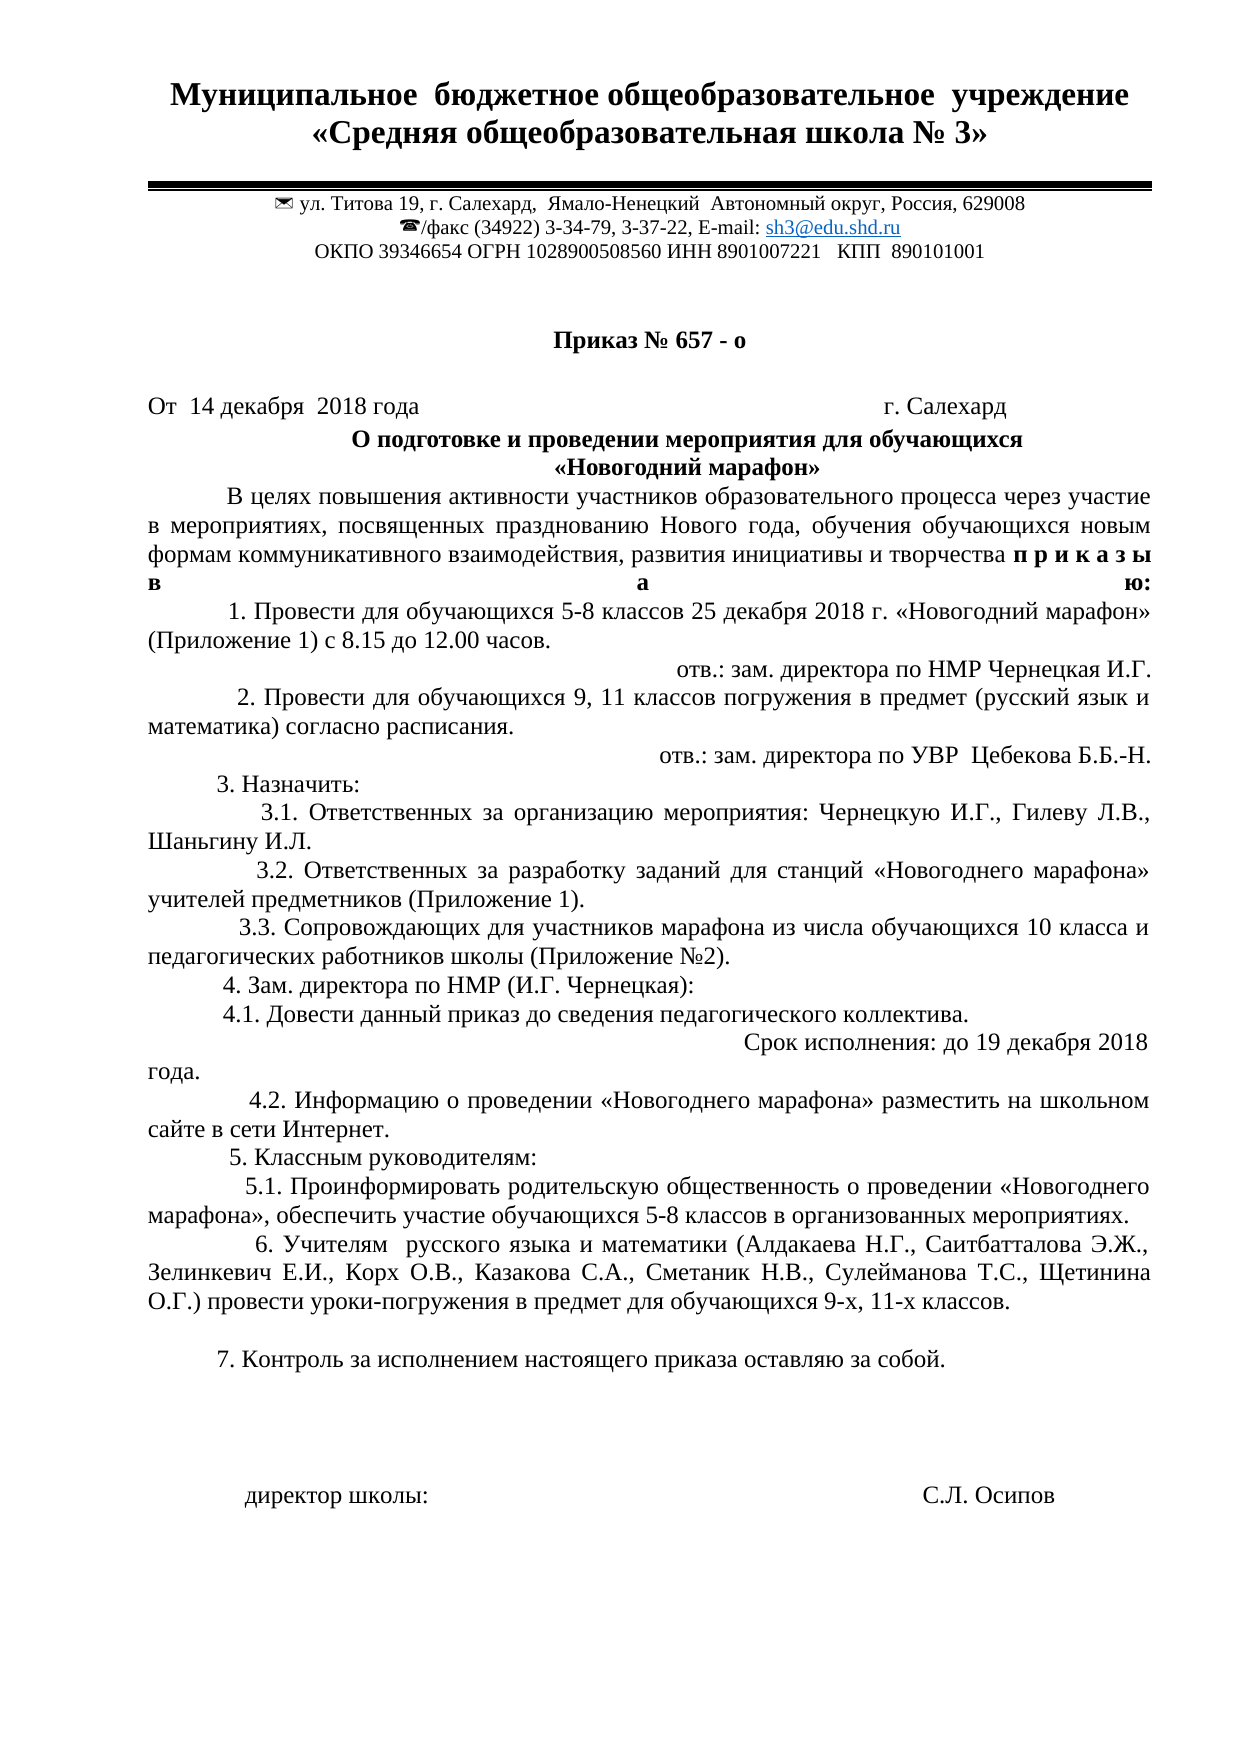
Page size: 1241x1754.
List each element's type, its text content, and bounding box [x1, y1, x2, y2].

text 3.3. Сопровождающих для участников марафона из числа обучающихся 10 класса и педагогических работников школы (Приложение №2). [148, 912, 1152, 970]
text Срок исполнения: до 19 декабря 2018 года. [148, 1027, 1152, 1085]
text 3.1. Ответственных за организацию мероприятия: Чернецкую И.Г., Гилеву Л.В., Шаньгину И.Л. [148, 797, 1152, 855]
text От 14 декабря 2018 года г. Салехард [148, 391, 1152, 419]
text ул. Титова 19, г. Салехард, Ямало-Ненецкий Автономный округ, Россия, 629008 [148, 191, 1152, 215]
text 2. Провести для обучающихся 9, 11 классов погружения в предмет (русский язык и математика) согласно расписания. [148, 682, 1152, 740]
subtitle «Новогодний марафон» [148, 452, 1152, 481]
text 5. Классным руководителям: [148, 1142, 1152, 1171]
text 4.1. Довести данный приказ до сведения педагогического коллектива. [148, 999, 1152, 1027]
text В целях повышения активности участников образовательного процесса через участие в мероприятиях, посвященных празднованию Нового года, обучения обучающихся новым формам коммуникативного взаимодействия, развития инициативы и творчества п р и к а з ы в а ю: 1. Провести для обучающихся 5-8 классов 25 декабря 2018 г. «Новогодний марафон» (Приложение 1) с 8.15 до 12.00 часов. [148, 481, 1152, 654]
text /факс (34922) 3-34-79, 3-37-22, E-mail: sh3@edu.shd.ru [148, 215, 1152, 239]
text Муниципальное бюджетное общеобразовательное учреждение [148, 74, 1152, 112]
text 3. Назначить: [148, 769, 1152, 797]
text 5.1. Проинформировать родительскую общественность о проведении «Новогоднего марафона», обеспечить участие обучающихся 5-8 классов в организованных мероприятиях. [148, 1171, 1152, 1229]
text отв.: зам. директора по УВР Цебекова Б.Б.-Н. [148, 740, 1152, 769]
text директор школы: С.Л. Осипов [148, 1480, 1152, 1509]
text 6. Учителям русского языка и математики (Алдакаева Н.Г., Саитбатталова Э.Ж., Зелинкевич Е.И., Корх О.В., Казакова С.А., Сметаник Н.В., Сулейманова Т.С., Щетинина О.Г.) провести уроки-погружения в предмет для обучающихся 9-х, 11-х классов. [148, 1229, 1152, 1315]
text отв.: зам. директора по НМР Чернецкая И.Г. [148, 654, 1152, 682]
text 4.2. Информацию о проведении «Новогоднего марафона» разместить на школьном сайте в сети Интернет. [148, 1085, 1152, 1142]
text Приказ № 657 - о [148, 325, 1152, 353]
text «Средняя общеобразовательная школа № 3» [148, 112, 1152, 151]
text 4. Зам. директора по НМР (И.Г. Чернецкая): [148, 970, 1152, 999]
text 7. Контроль за исполнением настоящего приказа оставляю за собой. [148, 1344, 1152, 1372]
subtitle О подготовке и проведении мероприятия для обучающихся [148, 424, 1152, 452]
text 3.2. Ответственных за разработку заданий для станций «Новогоднего марафона» учителей предметников (Приложение 1). [148, 855, 1152, 912]
text ОКПО 39346654 ОГРН 1028900508560 ИНН 8901007221 КПП 890101001 [148, 239, 1152, 263]
